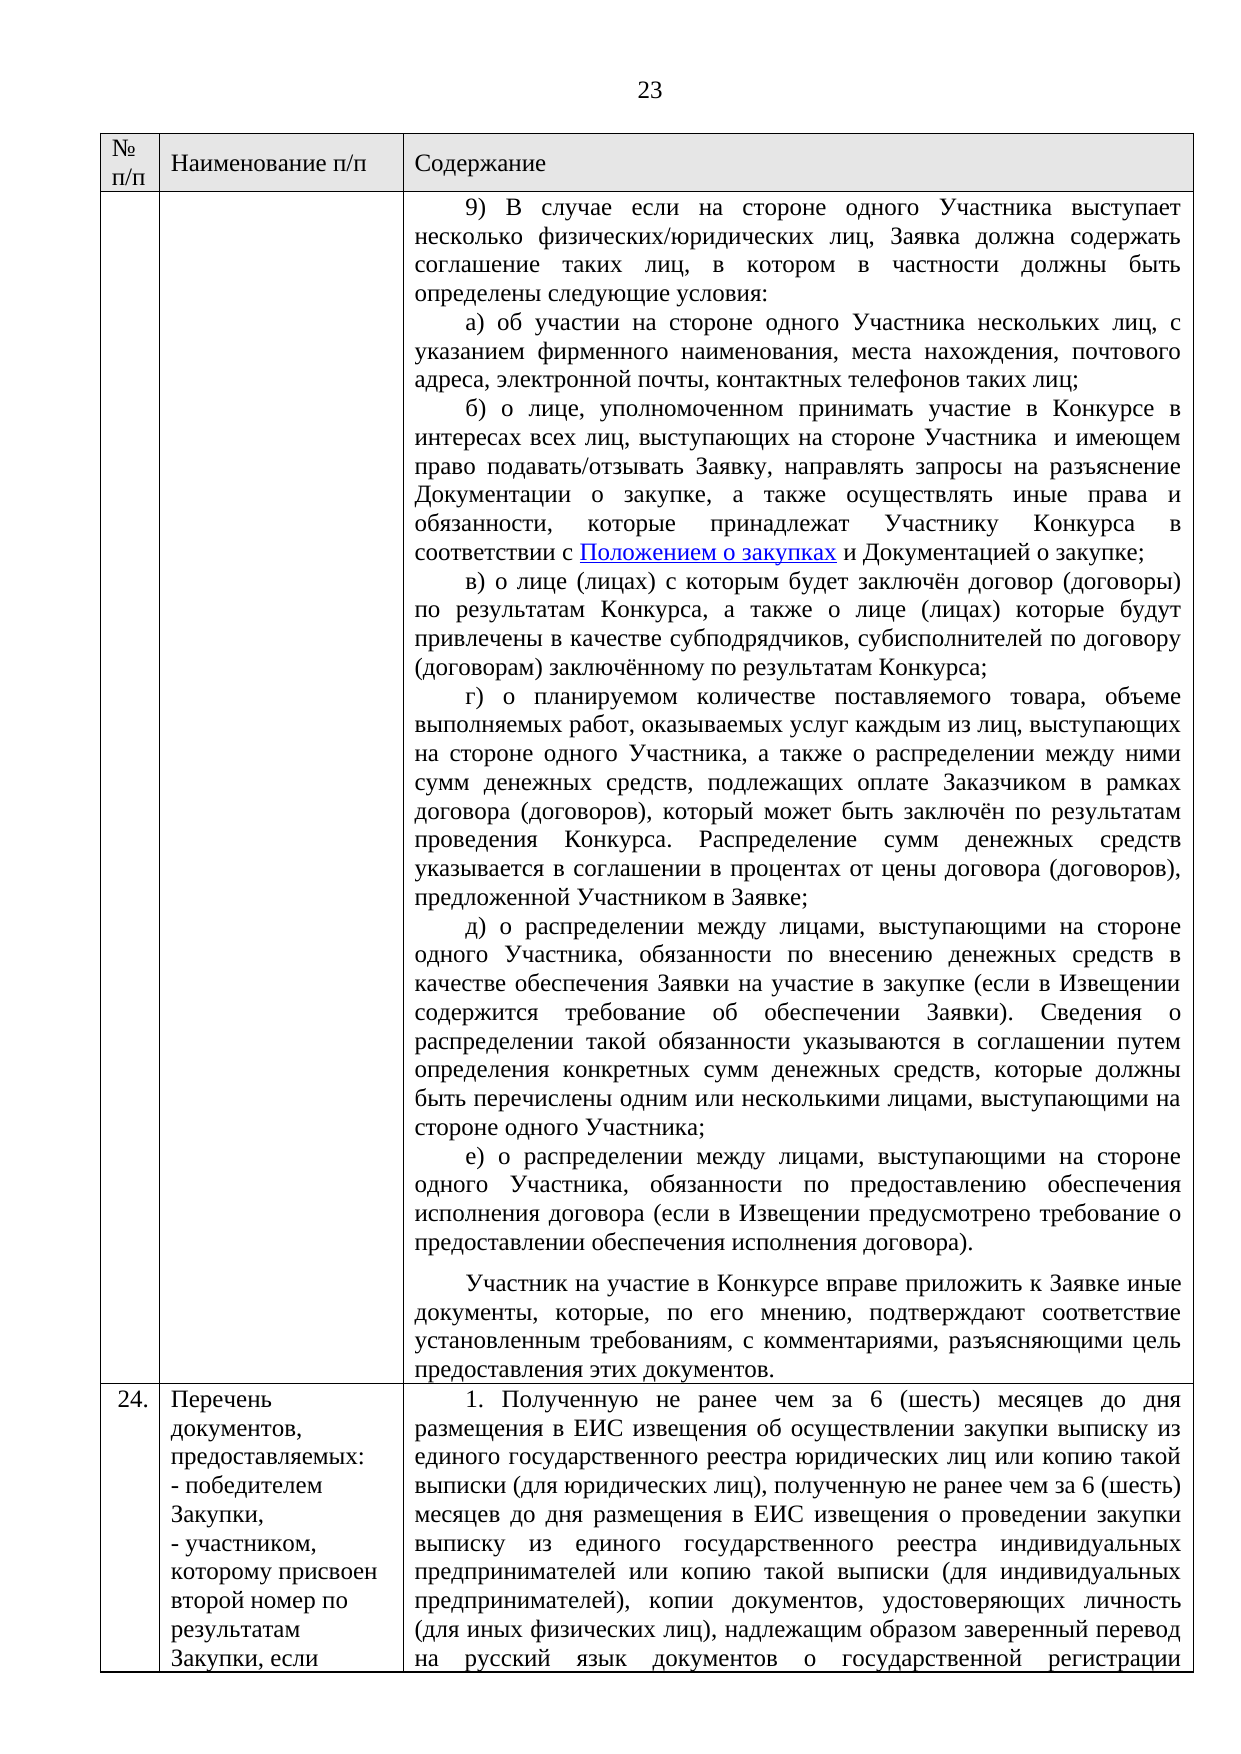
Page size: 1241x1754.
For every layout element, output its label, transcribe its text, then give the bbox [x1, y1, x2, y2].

table_header № п/п [101, 134, 159, 191]
table_cell [101, 192, 159, 1383]
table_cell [160, 192, 403, 1383]
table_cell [404, 192, 1193, 1383]
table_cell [404, 1384, 1193, 1671]
table_cell [101, 1384, 159, 1671]
table_header Наименование п/п [160, 134, 403, 191]
table_header Содержание [404, 134, 1193, 191]
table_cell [160, 1384, 403, 1671]
